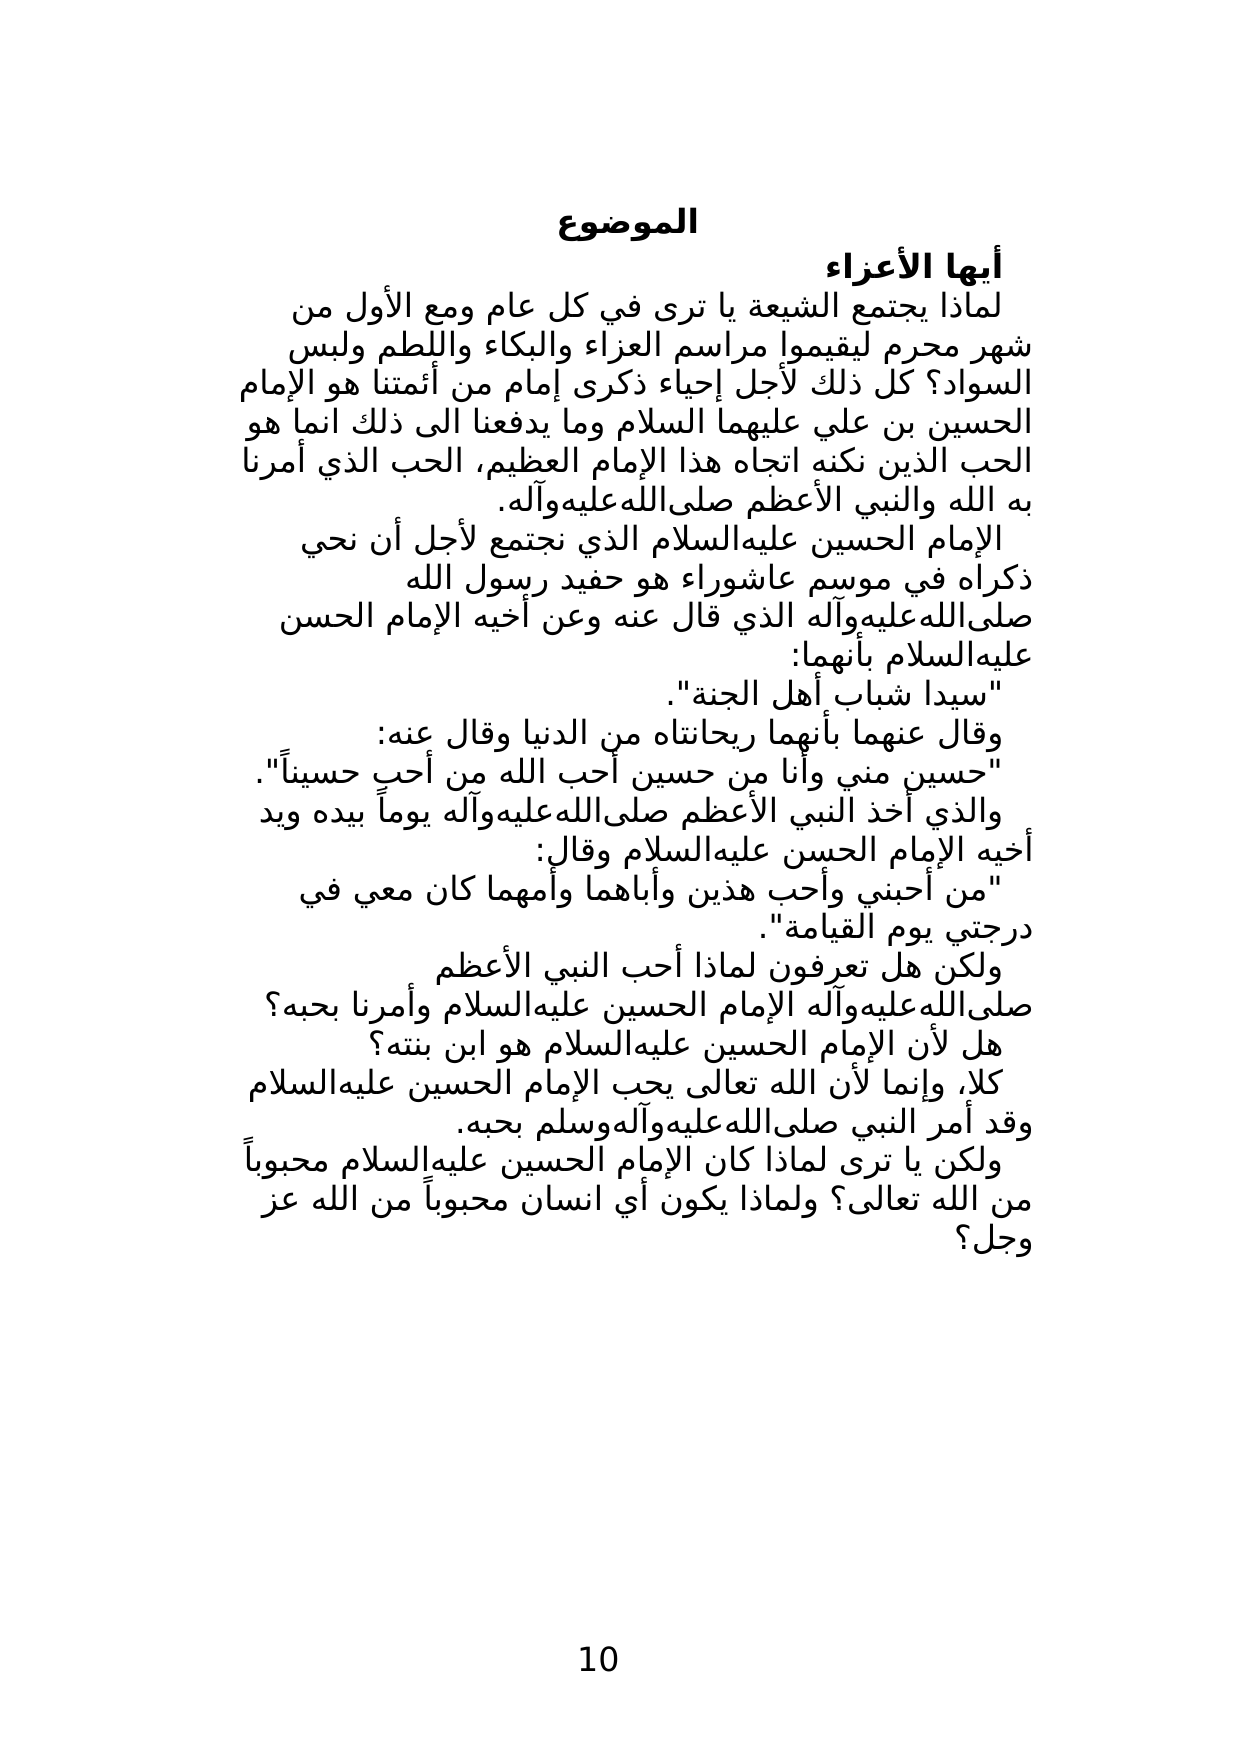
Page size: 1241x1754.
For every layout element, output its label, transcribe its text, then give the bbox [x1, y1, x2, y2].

text الموضوع [222, 202, 1033, 241]
text "سيدا شباب أهل الجنة". [222, 675, 1033, 713]
text "حسين مني وأنا من حسين أحب الله من أحب حسيناً". [222, 752, 1033, 791]
text ولكن يا ترى لماذا كان الإمام الحسين عليه‌السلام محبوباً من الله تعالى؟ ولماذا يكون أي انسان محبوباً من الله عز وجل؟ [222, 1141, 1033, 1257]
text الإمام الحسين عليه‌السلام الذي نجتمع لأجل أن نحي ذكراه في موسم عاشوراء هو حفيد رسول الله صلى‌الله‌عليه‌وآله الذي قال عنه وعن أخيه الإمام الحسن عليه‌السلام بأنهما: [222, 519, 1033, 675]
text "من أحبني وأحب هذين وأباهما وأمهما كان معي في درجتي يوم القيامة". [222, 869, 1033, 947]
text والذي أخذ النبي الأعظم صلى‌الله‌عليه‌وآله يوماً بيده ويد أخيه الإمام الحسن عليه‌السلام وقال: [222, 791, 1033, 869]
text كلا، وإنما لأن الله تعالى يحب الإمام الحسين عليه‌السلام وقد أمر النبي صلى‌الله‌عليه‌وآله‌وسلم بحبه. [222, 1063, 1033, 1141]
text وقال عنهما بأنهما ريحانتاه من الدنيا وقال عنه: [222, 713, 1033, 752]
text هل لأن الإمام الحسين عليه‌السلام هو ابن بنته؟ [222, 1024, 1033, 1063]
text ولكن هل تعرفون لماذا أحب النبي الأعظم صلى‌الله‌عليه‌وآله الإمام الحسين عليه‌السلام وأمرنا بحبه؟ [222, 947, 1033, 1024]
text أيها الأعزاء [222, 247, 1033, 286]
text لماذا يجتمع الشيعة يا ترى في كل عام ومع الأول من شهر محرم ليقيموا مراسم العزاء والبكاء واللطم ولبس السواد؟ كل ذلك لأجل إحياء ذكرى إمام من أئمتنا هو الإمام الحسين بن علي عليهما السلام وما يدفعنا الى ذلك انما هو الحب الذين نكنه اتجاه هذا الإمام العظيم، الحب الذي أمرنا به الله والنبي الأعظم صلى‌الله‌عليه‌وآله. [222, 286, 1033, 519]
